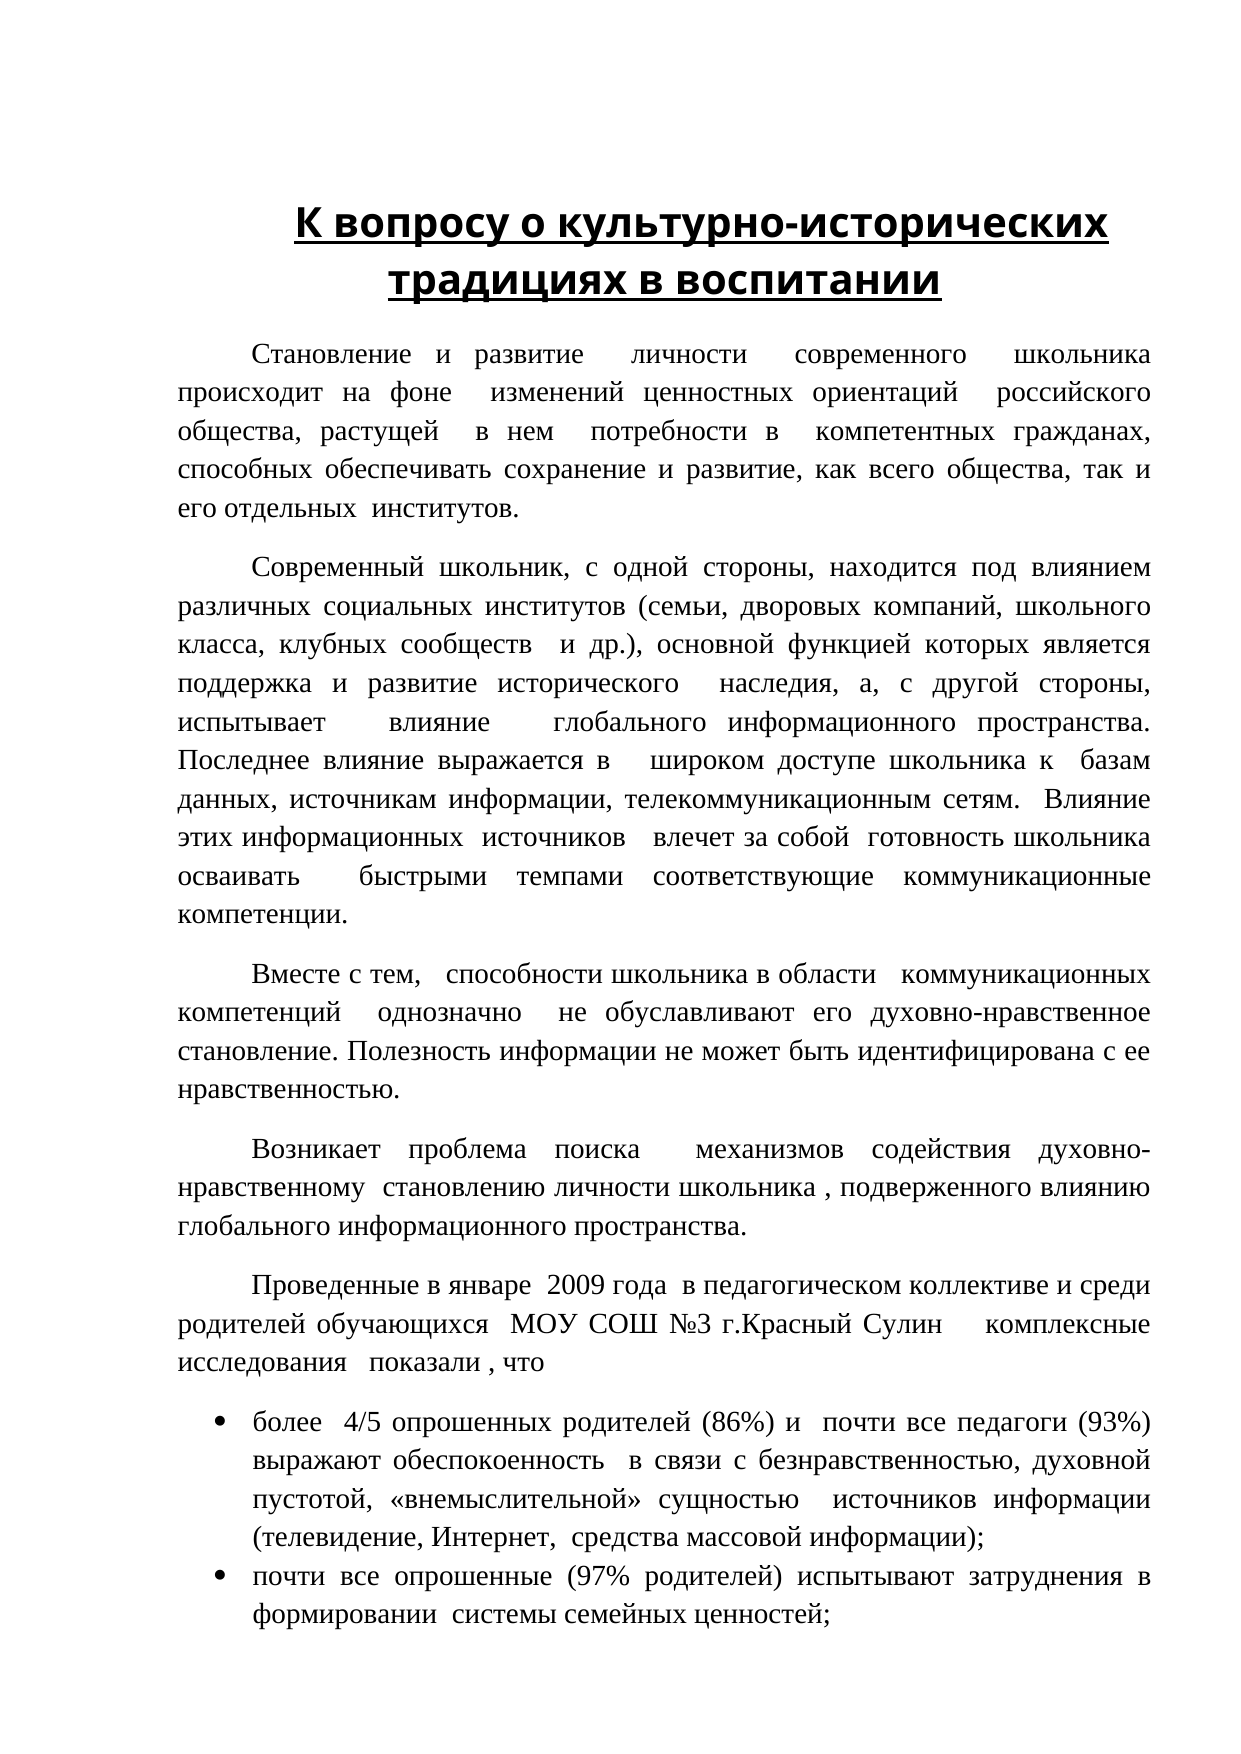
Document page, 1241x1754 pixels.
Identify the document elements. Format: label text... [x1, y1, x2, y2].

list почти все опрошенные (97% родителей) испытывают затруднения в формировании системы семейных ценностей; [215, 1558, 1152, 1630]
text Проведенные в январе 2009 года в педагогическом коллективе и среди родителей обучающихся МОУ СОШ №3 г.Красный Сулин комплексные исследования показали , что [177, 1267, 1152, 1378]
text Становление и развитие личности современного школьника происходит на фоне изменений ценностных ориентаций российского общества, растущей в нем потребности в компетентных гражданах, способных обеспечивать сохранение и развитие, как всего общества, так и его отдельных институтов. [177, 336, 1152, 524]
list более 4/5 опрошенных родителей (86%) и почти все педагоги (93%) выражают обеспокоенность в связи с безнравственностью, духовной пустотой, «внемыслительной» сущностью источников информации (телевидение, Интернет, средства массовой информации); [215, 1404, 1152, 1553]
text Возникает проблема поиска механизмов содействия духовно-нравственному становлению личности школьника , подверженного влиянию глобального информационного пространства. [177, 1131, 1152, 1241]
text К вопросу о культурно-исторических традициях в воспитании [177, 193, 1152, 307]
text Современный школьник, с одной стороны, находится под влиянием различных социальных институтов (семьи, дворовых компаний, школьного класса, клубных сообществ и др.), основной функцией которых является поддержка и развитие исторического наследия, а, с другой стороны, испытывает влияние глобального информационного пространства. Последнее влияние выражается в широком доступе школьника к базам данных, источникам информации, телекоммуникационным сетям. Влияние этих информационных источников влечет за собой готовность школьника осваивать быстрыми темпами соответствующие коммуникационные компетенции. [177, 549, 1152, 930]
text Вместе с тем, способности школьника в области коммуникационных компетенций однозначно не обуславливают его духовно-нравственное становление. Полезность информации не может быть идентифицирована с ее нравственностью. [177, 956, 1152, 1105]
